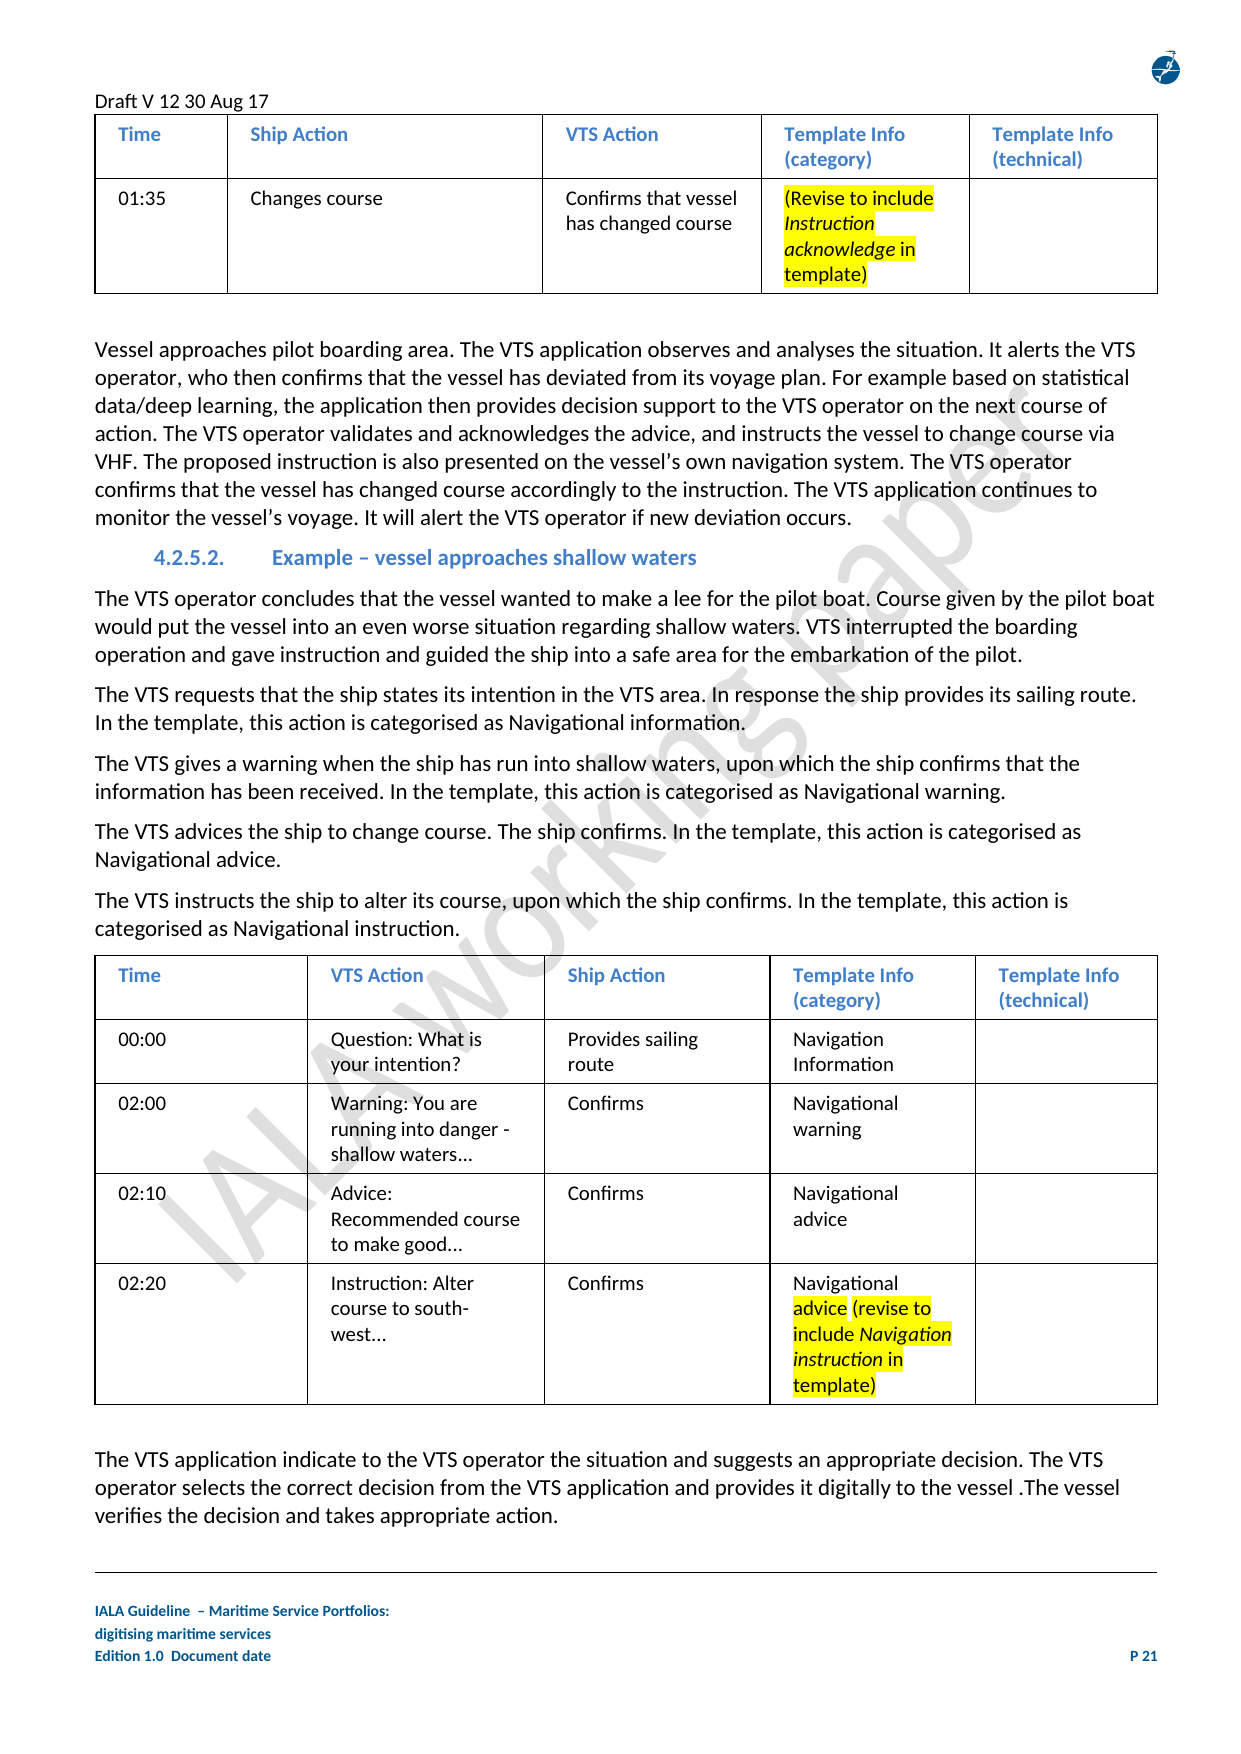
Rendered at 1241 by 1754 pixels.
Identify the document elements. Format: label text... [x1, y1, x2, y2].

text The VTS requests that the ship states its intention in the VTS area. In response the ship provides its sailing route. In the template, this action is categorised as Navigational information. [94, 680, 1157, 736]
table_cell Navigational advice (revise to include Navigation instruction in template) [771, 1264, 975, 1403]
table_header Template Info (category) [771, 956, 975, 1019]
table_cell [976, 1174, 1157, 1263]
table_header Time [96, 115, 227, 178]
table_cell [976, 1264, 1157, 1403]
table_cell 01:35 [96, 179, 227, 293]
table_cell Navigation Information [771, 1020, 975, 1083]
table_cell Navigational warning [771, 1084, 975, 1173]
table_cell Instruction: Alter course to south-west... [308, 1264, 544, 1403]
text The VTS instructs the ship to alter its course, upon which the ship confirms. In the template, this action is categorised as Navigational instruction. [94, 886, 1157, 942]
table_cell Confirms [545, 1264, 769, 1403]
table_cell Question: What is your intention? [308, 1020, 544, 1083]
table_cell [976, 1020, 1157, 1083]
table_cell [970, 179, 1157, 293]
table_cell Confirms that vessel has changed course [543, 179, 761, 293]
table_header VTS Action [308, 956, 544, 1019]
table_header Ship Action [228, 115, 542, 178]
table_cell Confirms [545, 1174, 769, 1263]
subtitle Example – vessel approaches shallow waters [154, 543, 1157, 571]
table_cell [976, 1084, 1157, 1173]
table_cell (Revise to include Instruction acknowledge in template) [762, 179, 969, 293]
text The VTS gives a warning when the ship has run into shallow waters, upon which the ship confirms that the information has been received. In the template, this action is categorised as Navigational warning. [94, 749, 1157, 805]
table_cell Changes course [228, 179, 542, 293]
table_header VTS Action [543, 115, 761, 178]
table_cell Warning: You are running into danger - shallow waters... [308, 1084, 544, 1173]
table_header Template Info (technical) [970, 115, 1157, 178]
text The VTS advices the ship to change course. The ship confirms. In the template, this action is categorised as Navigational advice. [94, 817, 1157, 873]
picture [1120, 0, 1239, 119]
table_cell 02:00 [96, 1084, 307, 1173]
table_cell Advice: Recommended course to make good... [308, 1174, 544, 1263]
table_cell 02:10 [96, 1174, 307, 1263]
table_cell 00:00 [96, 1020, 307, 1083]
table_cell Provides sailing route [545, 1020, 769, 1083]
table_cell Navigational advice [771, 1174, 975, 1263]
table_cell Confirms [545, 1084, 769, 1173]
text The VTS operator concludes that the vessel wanted to make a lee for the pilot boat. Course given by the pilot boat would put the vessel into an even worse situation regarding shallow waters. VTS interrupted the boarding operation and gave instruction and guided the ship into a safe area for the embarkation of the pilot. [94, 584, 1157, 668]
table_header Template Info (technical) [976, 956, 1157, 1019]
text Vessel approaches pilot boarding area. The VTS application observes and analyses the situation. It alerts the VTS operator, who then confirms that the vessel has deviated from its voyage plan. For example based on statistical data/deep learning, the application then provides decision support to the VTS operator on the next course of action. The VTS operator validates and acknowledges the advice, and instructs the vessel to change course via VHF. The proposed instruction is also presented on the vessel’s own navigation system. The VTS operator confirms that the vessel has changed course accordingly to the instruction. The VTS application continues to monitor the vessel’s voyage. It will alert the VTS operator if new deviation occurs. [94, 335, 1157, 531]
text The VTS application indicate to the VTS operator the situation and suggests an appropriate decision. The VTS operator selects the correct decision from the VTS application and provides it digitally to the vessel .The vessel verifies the decision and takes appropriate action. [94, 1445, 1157, 1529]
table_header Ship Action [545, 956, 769, 1019]
table_header Time [96, 956, 307, 1019]
table_cell 02:20 [96, 1264, 307, 1403]
table_header Template Info (category) [762, 115, 969, 178]
